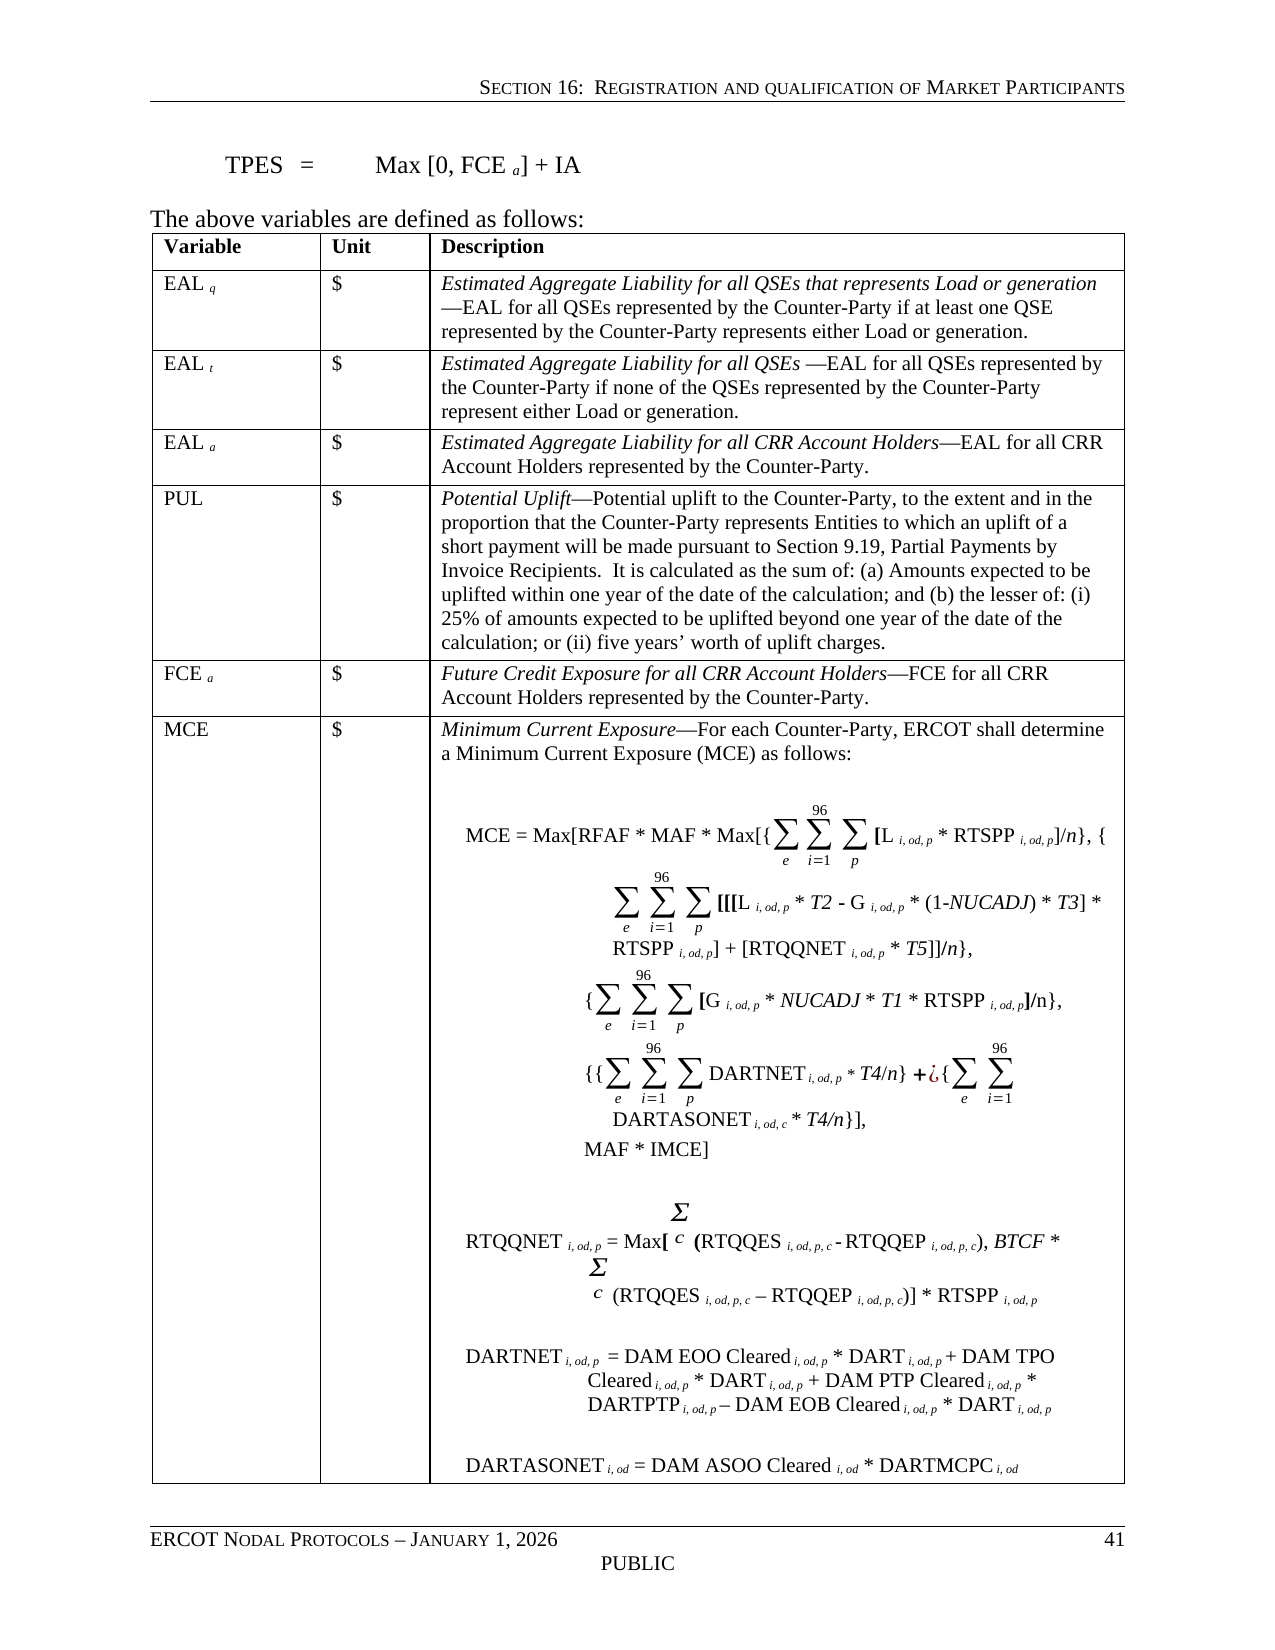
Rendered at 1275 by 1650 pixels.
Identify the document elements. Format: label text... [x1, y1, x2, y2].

table_cell FCE a [153, 661, 320, 716]
table_cell $ [321, 717, 429, 1483]
table_cell $ [321, 486, 429, 660]
table_cell $ [321, 271, 429, 349]
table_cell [431, 717, 1124, 1483]
table_cell $ [321, 430, 429, 484]
table_header Variable [153, 234, 320, 270]
table_cell $ [321, 661, 429, 716]
table_header Description [431, 234, 1124, 270]
table_cell $ [321, 351, 429, 429]
table_cell EAL t [153, 351, 320, 429]
text TPES = Max [0, FCE a] + IA [225, 150, 1125, 179]
table_cell Estimated Aggregate Liability for all CRR Account Holders—EAL for all CRR Account Holders represented by the Counter-Party. [431, 430, 1124, 484]
table_cell Estimated Aggregate Liability for all QSEs that represents Load or generation—EAL for all QSEs represented by the Counter-Party if at least one QSE represented by the Counter-Party represents either Load or generation. [431, 271, 1124, 349]
table_cell Potential Uplift—Potential uplift to the Counter-Party, to the extent and in the proportion that the Counter-Party represents Entities to which an uplift of a short payment will be made pursuant to Section 9.19, Partial Payments by Invoice Recipients. It is calculated as the sum of: (a) Amounts expected to be uplifted within one year of the date of the calculation; and (b) the lesser of: (i) 25% of amounts expected to be uplifted beyond one year of the date of the calculation; or (ii) five years’ worth of uplift charges. [431, 486, 1124, 660]
table_cell PUL [153, 486, 320, 660]
table_cell Future Credit Exposure for all CRR Account Holders—FCE for all CRR Account Holders represented by the Counter-Party. [431, 661, 1124, 716]
table_cell EAL q [153, 271, 320, 349]
table_cell EAL a [153, 430, 320, 484]
table_header Unit [321, 234, 429, 270]
table_cell Estimated Aggregate Liability for all QSEs —EAL for all QSEs represented by the Counter-Party if none of the QSEs represented by the Counter-Party represent either Load or generation. [431, 351, 1124, 429]
text The above variables are defined as follows: [150, 204, 1125, 232]
table_cell MCE [153, 717, 320, 1483]
